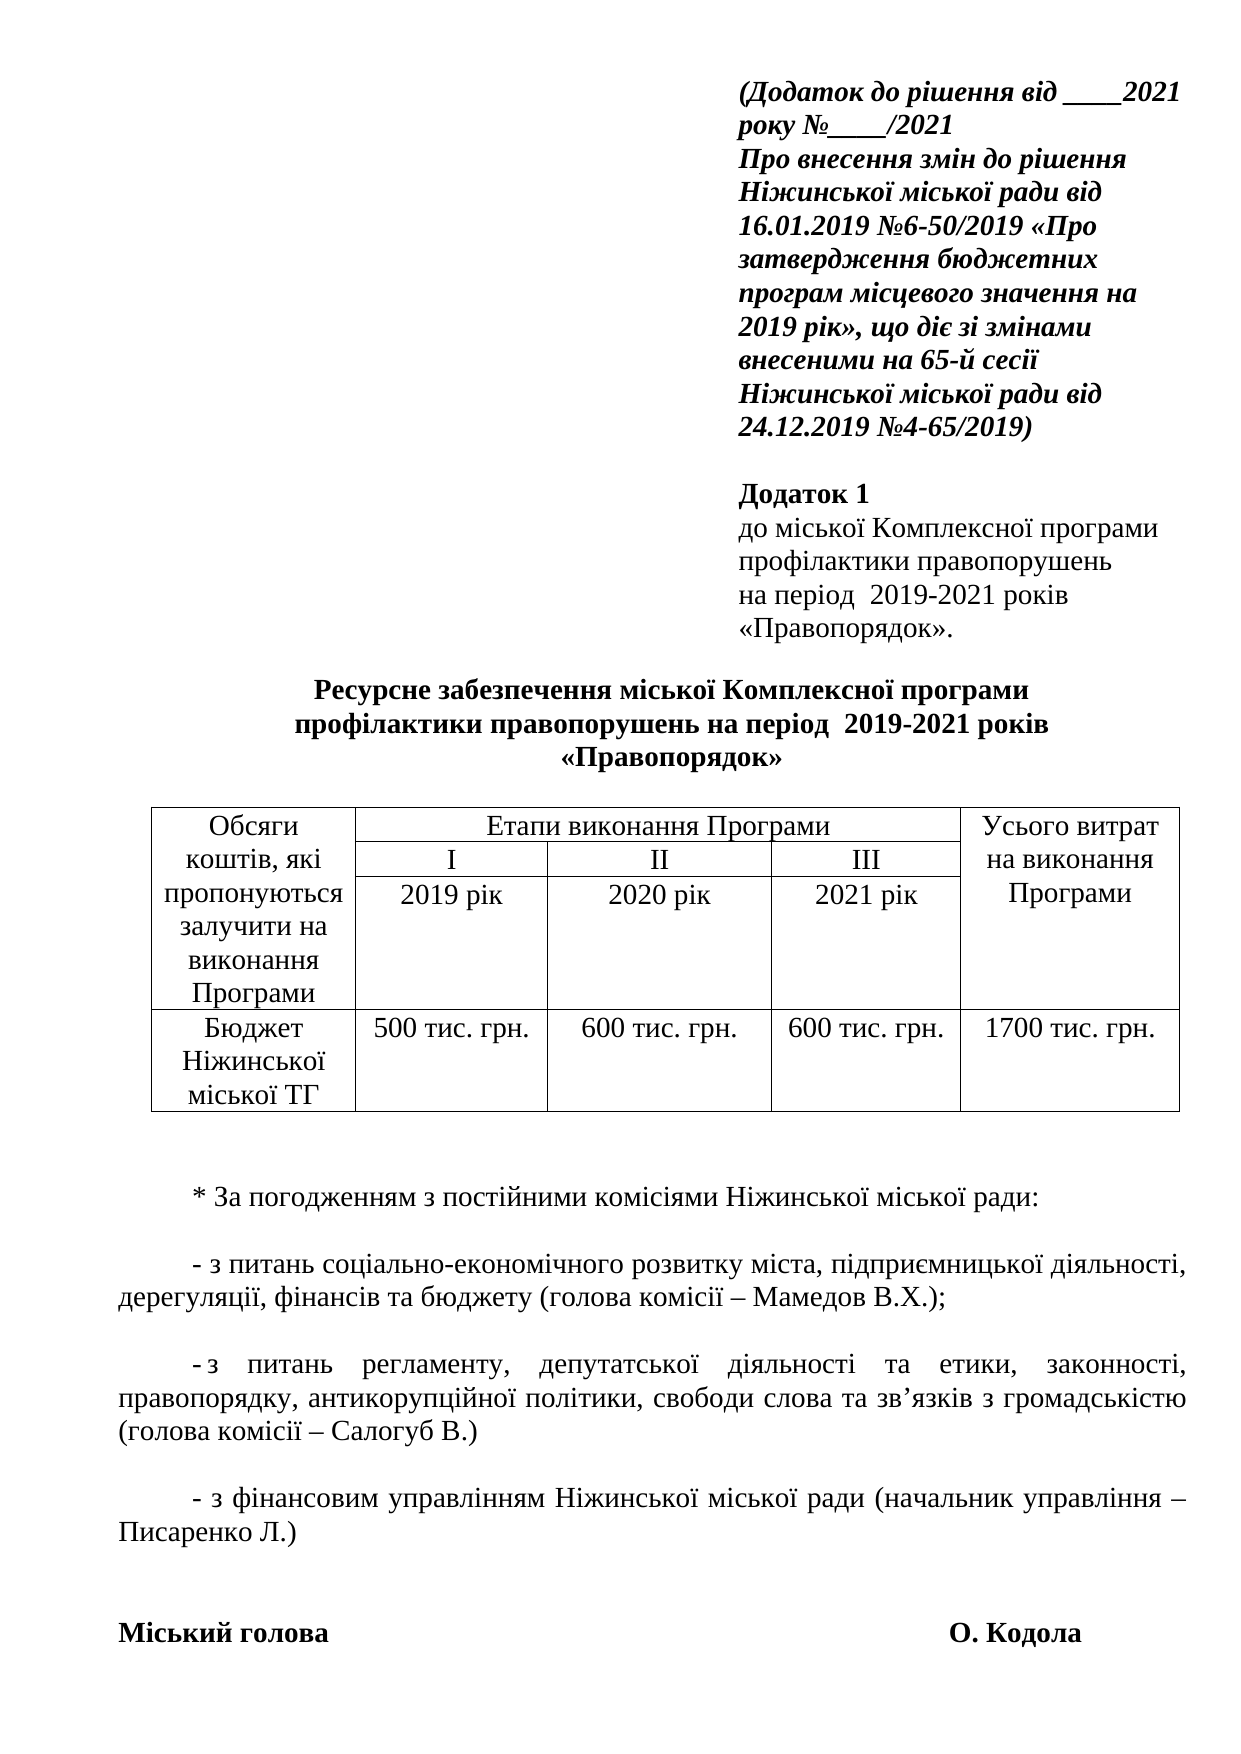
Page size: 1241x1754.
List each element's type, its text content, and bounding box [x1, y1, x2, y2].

table_cell 500 тис. грн. [356, 1010, 547, 1111]
text * За погодженням з постійними комісіями Ніжинської міської ради: [118, 1179, 1187, 1212]
table_cell 1700 тис. грн. [961, 1010, 1179, 1111]
table_cell Бюджет Ніжинської міської ТГ [152, 1010, 355, 1111]
table_cell I [356, 842, 547, 876]
table_header Обсяги коштів, які пропонуються залучити на виконання Програми [152, 808, 355, 1009]
table_cell II [548, 842, 771, 876]
text (Додаток до рішення від ____2021 року №____/2021 [738, 74, 1187, 141]
text профілактики правопорушень на період 2019-2021 років [118, 706, 1187, 739]
text Ресурсне забезпечення міської Комплексної програми [118, 672, 1187, 706]
list з питань регламенту, депутатської діяльності та етики, законності, правопорядку, антикорупційної політики, свободи слова та зв’язків з громадськістю (голова комісії – Салогуб В.) [118, 1346, 1187, 1447]
table_cell III [772, 842, 960, 876]
table_cell 2020 рік [548, 877, 771, 1009]
table_cell 2021 рік [772, 877, 960, 1009]
table_header Етапи виконання Програми [356, 808, 960, 841]
table_header Усього витрат на виконання Програми [961, 808, 1179, 1009]
table_cell 600 тис. грн. [772, 1010, 960, 1111]
text Про внесення змін до рішення Ніжинської міської ради від 16.01.2019 №6-50/2019 «Про затвердження бюджетних програм місцевого значення на 2019 рік», що діє зі змінами внесеними на 65-й сесії Ніжинської міської ради від 24.12.2019 №4-65/2019) [738, 141, 1187, 443]
text до міської Комплексної програми [738, 510, 1187, 543]
text профілактики правопорушень [738, 543, 1187, 577]
text «Правопорядок» [118, 739, 1187, 773]
text Додаток 1 [738, 476, 1187, 510]
text - з питань соціально-економічного розвитку міста, підприємницької діяльності, дерегуляції, фінансів та бюджету (голова комісії – Мамедов В.Х.); [118, 1246, 1187, 1313]
text на період 2019-2021 років «Правопорядок». [738, 577, 1187, 644]
table_cell 2019 рік [356, 877, 547, 1009]
table_cell 600 тис. грн. [548, 1010, 771, 1111]
text - з фінансовим управлінням Ніжинської міської ради (начальник управління – Писаренко Л.) [118, 1481, 1187, 1548]
text Міський голова О. Кодола [118, 1615, 1187, 1648]
